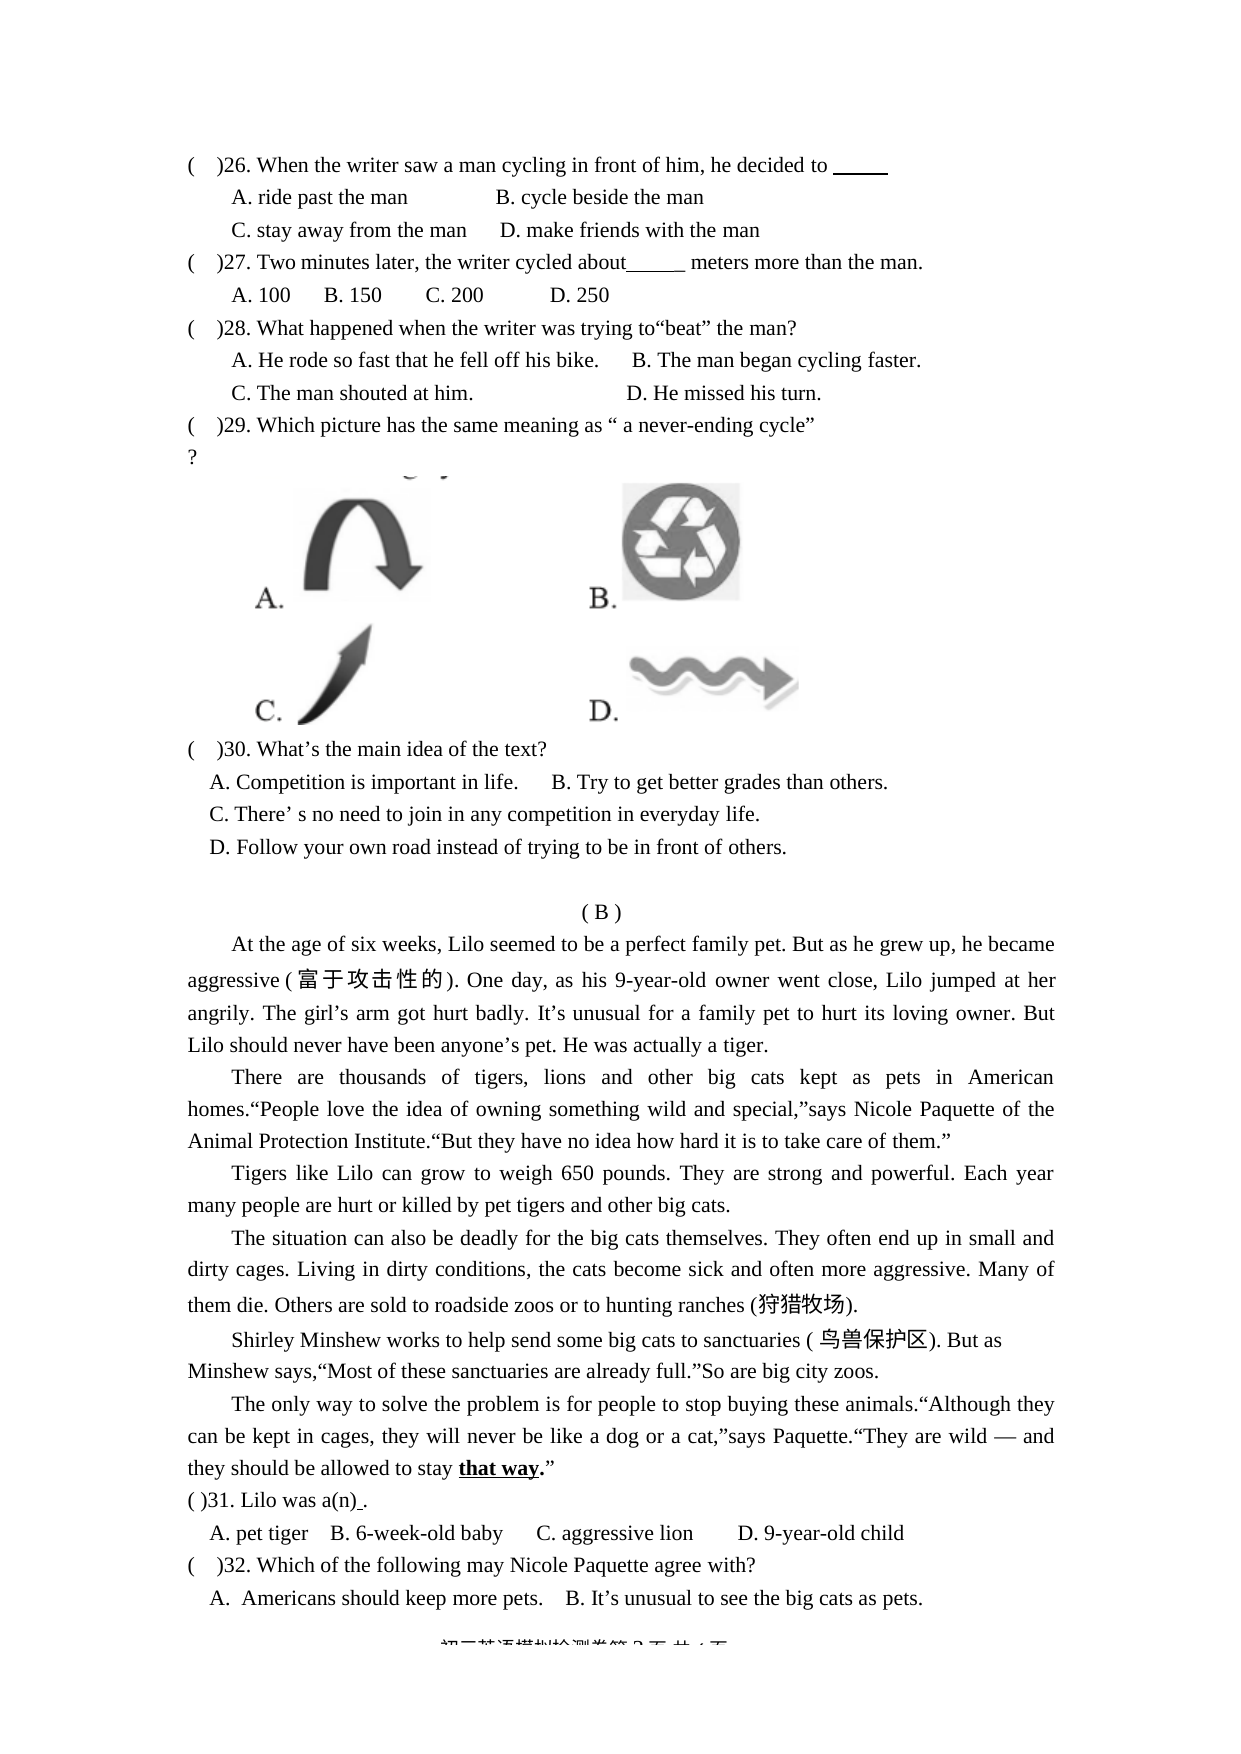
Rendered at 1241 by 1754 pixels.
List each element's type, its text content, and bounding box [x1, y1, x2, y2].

text ( )26. When the writer saw a man cycling in front of him, he decided to [187, 152, 1205, 177]
text Tigers like Lilo can grow to weigh 650 pounds. They are strong and powerful. Each year many people are hurt or killed by pet tigers and other big cats. [187, 1160, 1056, 1218]
text The only way to solve the problem is for people to stop buying these animals.“Although they can be kept in cages, they will never be like a dog or a cat,”says Paquette.“They are wild — and they should be allowed to stay that way.” [187, 1391, 1056, 1480]
list Follow your own road instead of trying to be in front of others. [209, 834, 1205, 859]
text ( )27. Two minutes later, the writer cycled about _ meters more than the man. [187, 249, 1205, 274]
text Shirley Minshew works to help send some big cats to sanctuaries ( 鸟兽保护区). But as [231, 1327, 1205, 1352]
list There’ s no need to join in any competition in everyday life. [209, 801, 1205, 826]
text Minshew says,“Most of these sanctuaries are already full.”So are big city zoos. [187, 1358, 1205, 1383]
text A. Americans should keep more pets. B. It’s unusual to see the big cats as pets. [209, 1584, 1205, 1610]
text A. He rode so fast that he fell off his bike. B. The man began cycling faster. [231, 347, 1205, 372]
text ( )31. Lilo was a(n) . [187, 1487, 1205, 1513]
text A. 100 B. 150 C. 200 D. 250 [231, 282, 1205, 307]
picture [254, 476, 799, 725]
text A. ride past the man B. cycle beside the man [231, 184, 1205, 209]
text A. pet tiger B. 6-week-old baby C. aggressive lion D. 9-year-old child ( )32. Which of the following may Nicole Paquette agree with? [187, 1520, 904, 1577]
text At the age of six weeks, Lilo seemed to be a perfect family pet. But as he grew up, he became aggressive ( 富于攻击性的). One day, as his 9-year-old owner went close, Lilo jumped at her angrily. The girl’s arm got hurt badly. It’s unusual for a family pet to hurt its loving owner. But Lilo should never have been anyone’s pet. He was actually a tiger. [187, 931, 1056, 1057]
text The situation can also be deadly for the big cats themselves. They often end up in small and dirty cages. Living in dirty conditions, the cats become sick and often more aggressive. Many of them die. Others are sold to roadside zoos or to hunting ranches (狩猎牧场). [187, 1225, 1056, 1319]
text C. The man shouted at him. D. He missed his turn. ( )29. Which picture has the same meaning as “ a never-ending cycle” ? [187, 379, 830, 469]
text ( B ) [557, 899, 645, 924]
text C. stay away from the man D. make friends with the man [231, 217, 1205, 242]
text ( )30. What’s the main idea of the text? [187, 736, 1205, 761]
text ( )28. What happened when the writer was trying to“beat” the man? [187, 314, 1205, 340]
text There are thousands of tigers, lions and other big cats kept as pets in American homes.“People love the idea of owning something wild and special,”says Nicole Paquette of the Animal Protection Institute.“But they have no idea how hard it is to take care of them.” [187, 1064, 1056, 1153]
text A. Competition is important in life. B. Try to get better grades than others. [209, 769, 1205, 794]
